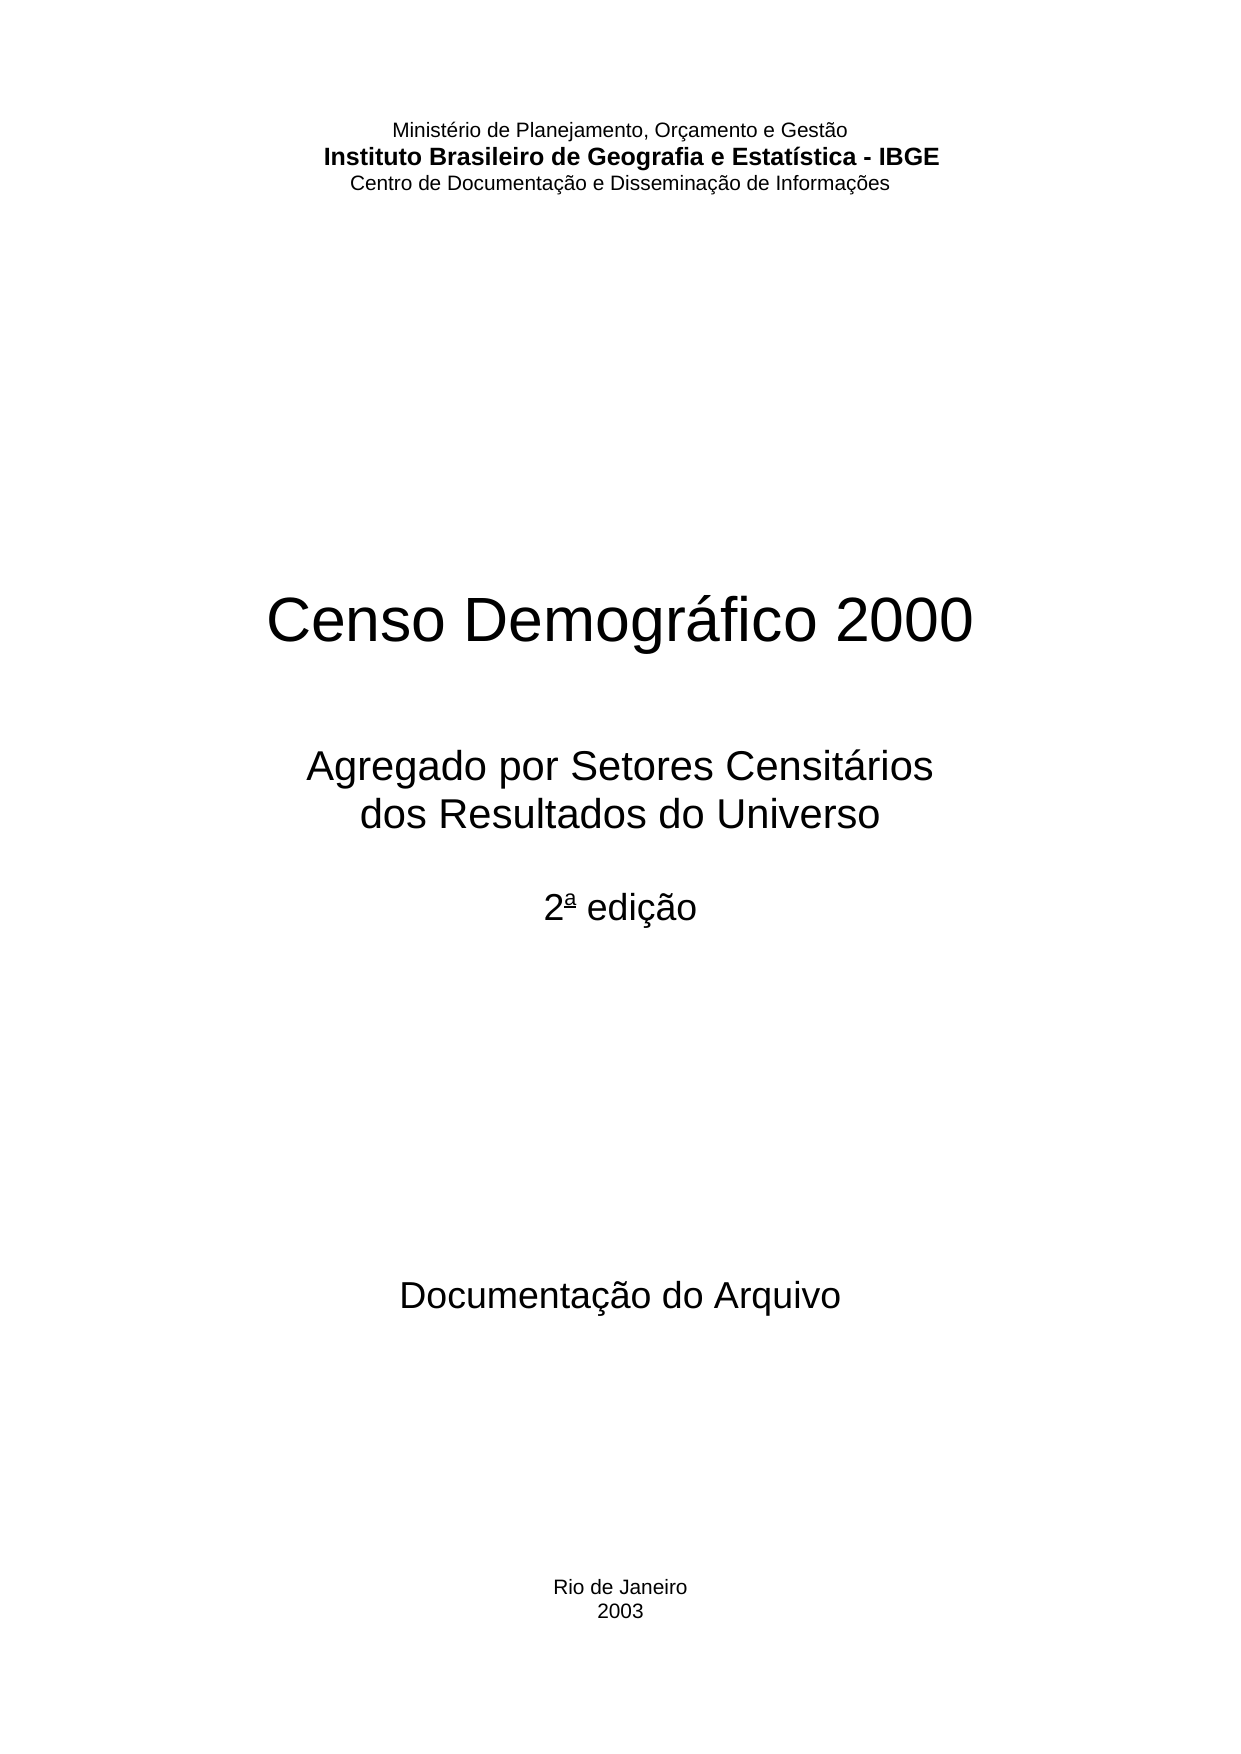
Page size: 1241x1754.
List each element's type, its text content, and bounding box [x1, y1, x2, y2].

text Agregado por Setores Censitários [118, 741, 1122, 789]
text dos Resultados do Universo [118, 789, 1122, 837]
subtitle Rio de Janeiro [118, 1575, 1122, 1599]
text Documentação do Arquivo [118, 1273, 1122, 1316]
text 2a edição [118, 885, 1122, 928]
text 2003 [118, 1599, 1122, 1623]
text Censo Demográfico 2000 [118, 583, 1122, 655]
text Centro de Documentação e Disseminação de Informações [118, 171, 1122, 195]
text Ministério de Planejamento, Orçamento e Gestão [118, 118, 1122, 142]
subtitle Instituto Brasileiro de Geografia e Estatística - IBGE [142, 142, 1122, 171]
